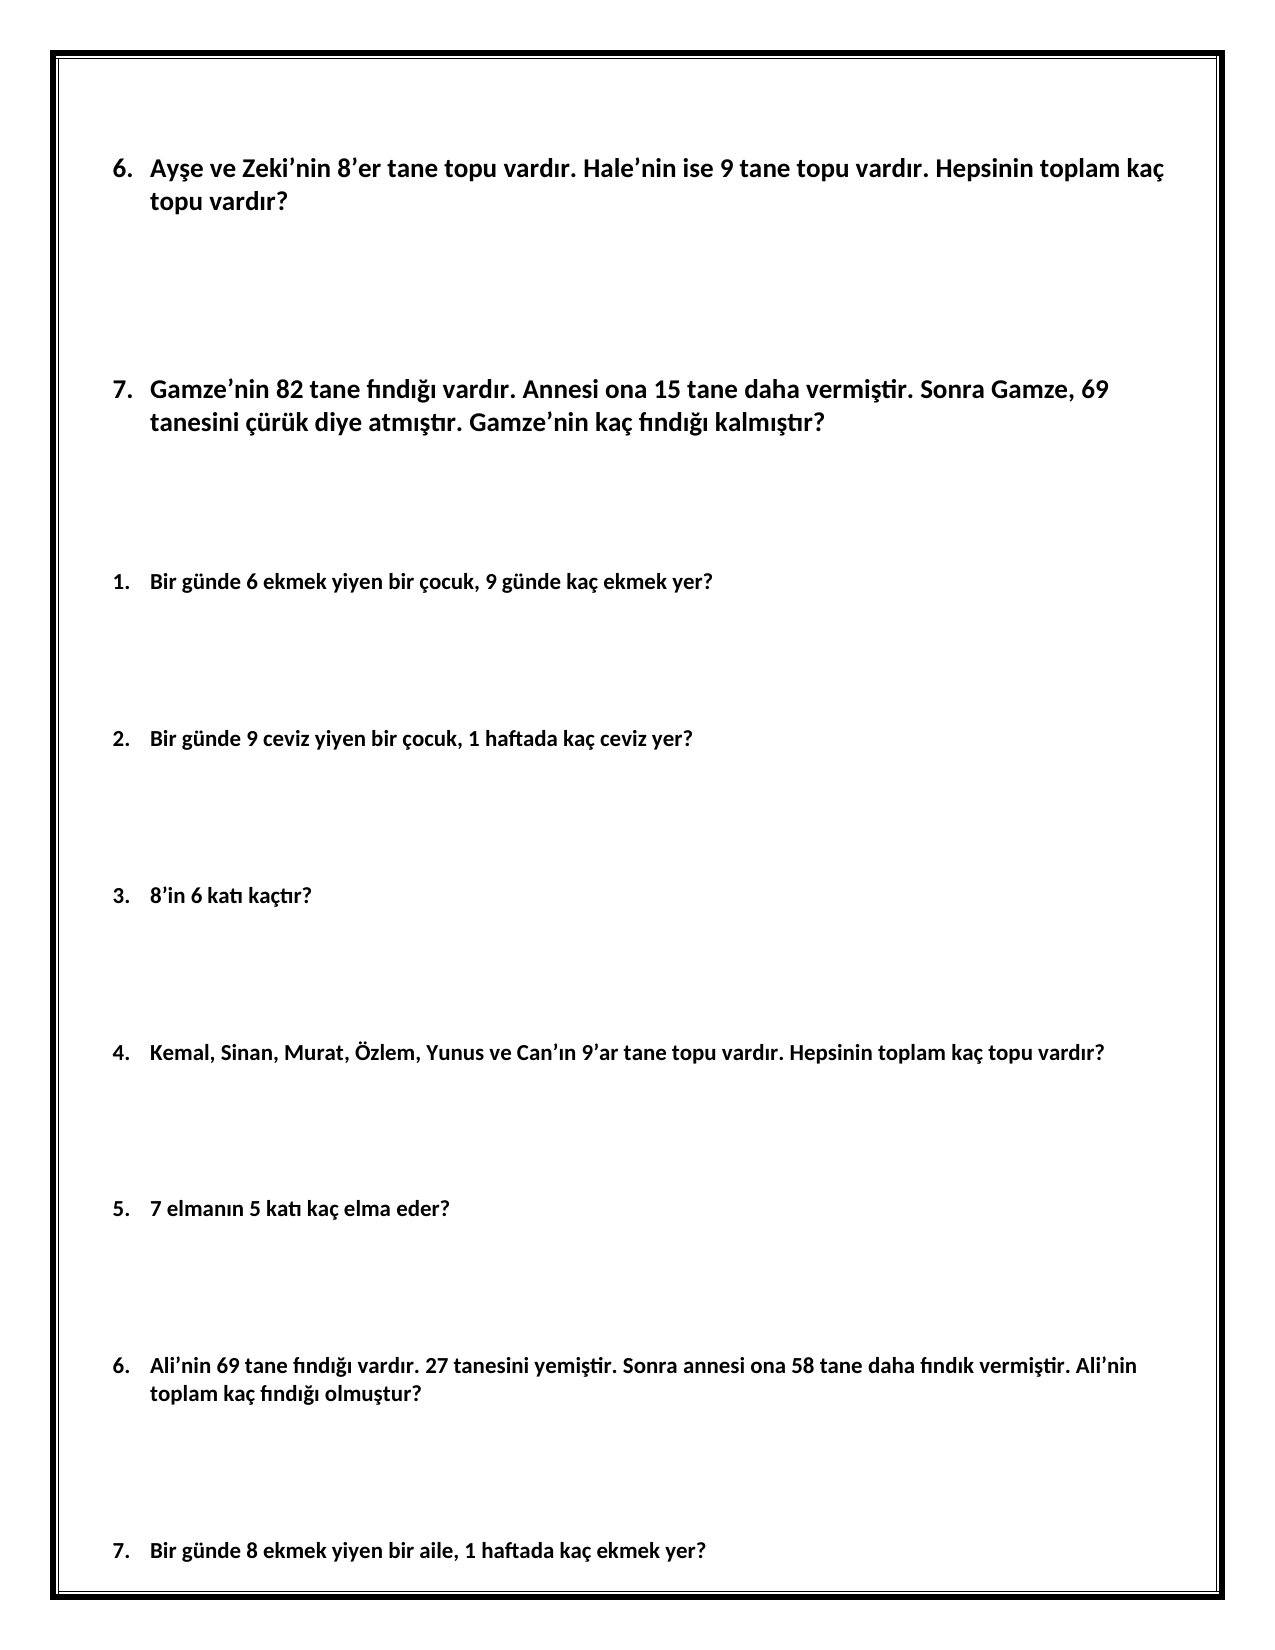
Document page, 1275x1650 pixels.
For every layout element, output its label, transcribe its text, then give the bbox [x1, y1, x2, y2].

list Ayşe ve Zeki’nin 8’er tane topu vardır. Hale’nin ise 9 tane topu vardır. Hepsinin toplam kaç topu vardır? [112, 151, 1200, 217]
list Ali’nin 69 tane fındığı vardır. 27 tanesini yemiştir. Sonra annesi ona 58 tane daha fındık vermiştir. Ali’nin toplam kaç fındığı olmuştur? [112, 1351, 1200, 1407]
list Kemal, Sinan, Murat, Özlem, Yunus ve Can’ın 9’ar tane topu vardır. Hepsinin toplam kaç topu vardır? [112, 1038, 1200, 1066]
list Gamze’nin 82 tane fındığı vardır. Annesi ona 15 tane daha vermiştir. Sonra Gamze, 69 tanesini çürük diye atmıştır. Gamze’nin kaç fındığı kalmıştır? [112, 372, 1200, 438]
list Bir günde 9 ceviz yiyen bir çocuk, 1 haftada kaç ceviz yer? [112, 724, 1200, 752]
list 8’in 6 katı kaçtır? [112, 881, 1200, 909]
list Bir günde 8 ekmek yiyen bir aile, 1 haftada kaç ekmek yer? [112, 1536, 1200, 1564]
list Bir günde 6 ekmek yiyen bir çocuk, 9 günde kaç ekmek yer? [112, 567, 1200, 595]
list 7 elmanın 5 katı kaç elma eder? [112, 1194, 1200, 1222]
